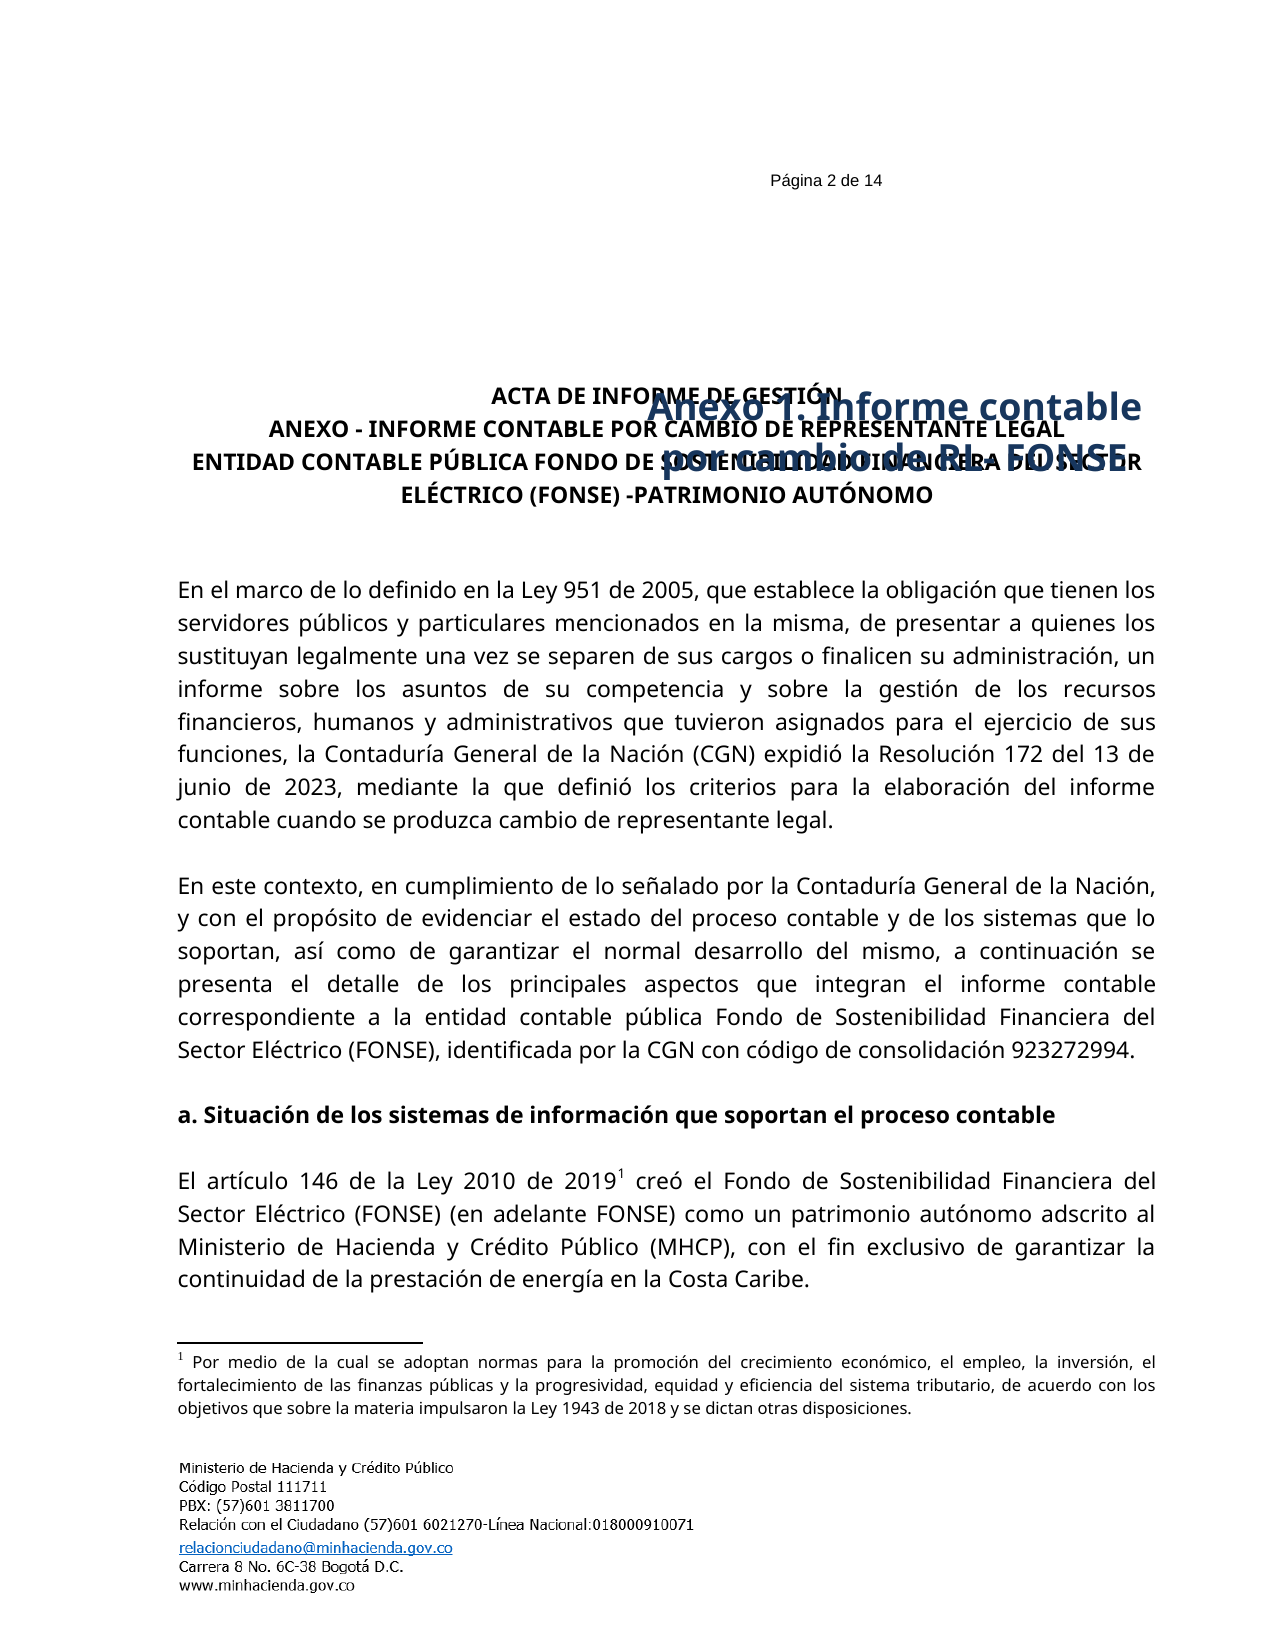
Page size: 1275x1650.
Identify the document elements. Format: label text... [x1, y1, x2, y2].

text ACTA DE INFORME DE GESTIÓN [177, 380, 1157, 411]
text ANEXO - INFORME CONTABLE POR CAMBIO DE REPRESENTANTE LEGAL [177, 413, 1157, 444]
text ENTIDAD CONTABLE PÚBLICA FONDO DE SOSTENIBILIDAD FINANCIERA DEL SECTOR ELÉCTRICO (FONSE) -PATRIMONIO AUTÓNOMO [177, 446, 1157, 510]
text En el marco de lo definido en la Ley 951 de 2005, que establece la obligación que tienen los servidores públicos y particulares mencionados en la misma, de presentar a quienes los sustituyan legalmente una vez se separen de sus cargos o finalicen su administración, un informe sobre los asuntos de su competencia y sobre la gestión de los recursos financieros, humanos y administrativos que tuvieron asignados para el ejercicio de sus funciones, la Contaduría General de la Nación (CGN) expidió la Resolución 172 del 13 de junio de 2023, mediante la que definió los criterios para la elaboración del informe contable cuando se produzca cambio de representante legal. [177, 574, 1157, 835]
text El artículo 146 de la Ley 2010 de 2019 creó el Fondo de Sostenibilidad Financiera del Sector Eléctrico (FONSE) (en adelante FONSE) como un patrimonio autónomo adscrito al Ministerio de Hacienda y Crédito Público (MHCP), con el fin exclusivo de garantizar la continuidad de la prestación de energía en la Costa Caribe. [177, 1165, 1157, 1294]
text En este contexto, en cumplimiento de lo señalado por la Contaduría General de la Nación, y con el propósito de evidenciar el estado del proceso contable y de los sistemas que lo soportan, así como de garantizar el normal desarrollo del mismo, a continuación se presenta el detalle de los principales aspectos que integran el informe contable correspondiente a la entidad contable pública Fondo de Sostenibilidad Financiera del Sector Eléctrico (FONSE), identificada por la CGN con código de consolidación 923272994. [177, 869, 1157, 1065]
text a. Situación de los sistemas de información que soportan el proceso contable [177, 1099, 1157, 1131]
picture [177, 1455, 694, 1599]
